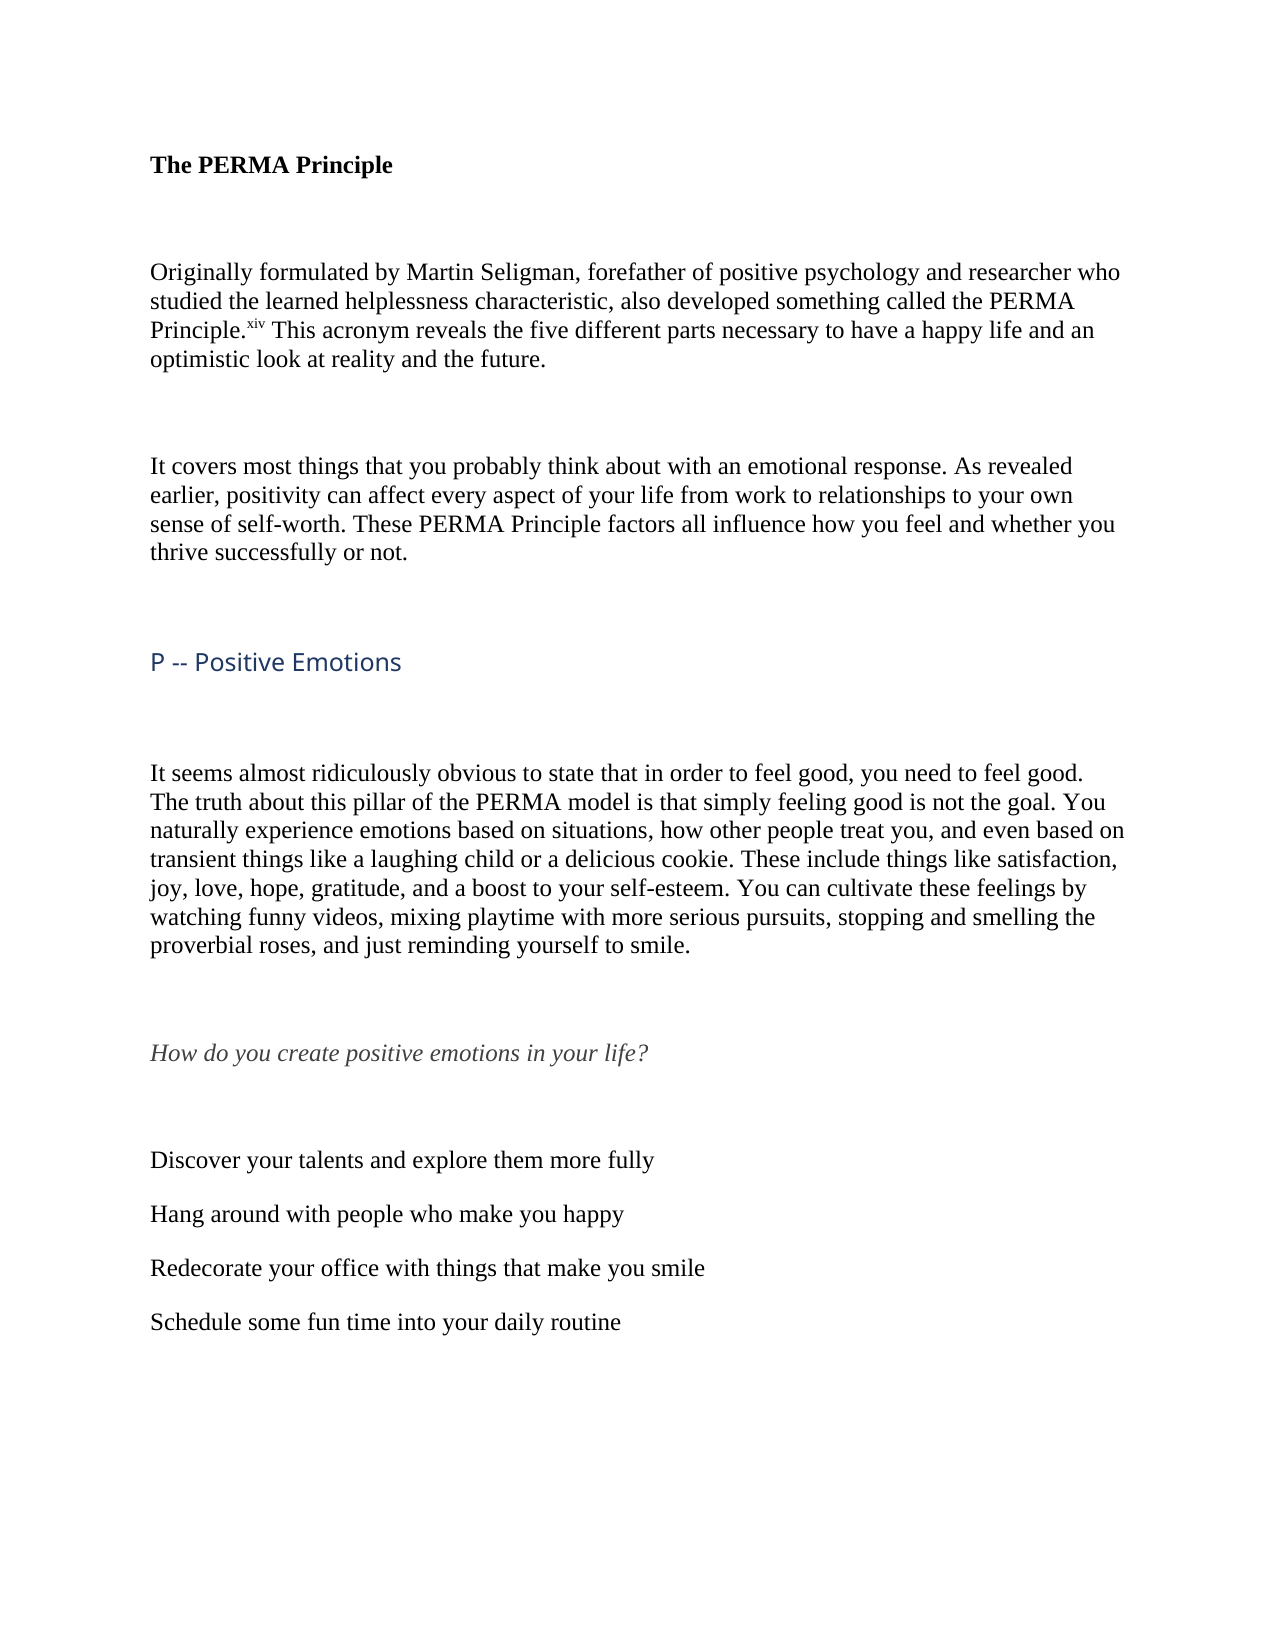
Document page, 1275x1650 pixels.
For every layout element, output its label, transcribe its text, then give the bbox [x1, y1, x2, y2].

text Redecorate your office with things that make you smile [150, 1253, 1125, 1282]
subtitle P -- Positive Emotions [150, 645, 1125, 679]
text It seems almost ridiculously obvious to state that in order to feel good, you need to feel good. The truth about this pillar of the PERMA model is that simply feeling good is not the goal. You naturally experience emotions based on situations, how other people treat you, and even based on transient things like a laughing child or a delicious cookie. These include things like satisfaction, joy, love, hope, gratitude, and a boost to your self-esteem. You can cultivate these feelings by watching funny videos, mixing playtime with more serious pursuits, stopping and smelling the proverbial roses, and just reminding yourself to smile. [150, 758, 1125, 959]
text Originally formulated by Martin Seligman, forefather of positive psychology and researcher who studied the learned helplessness characteristic, also developed something called the PERMA Principle. This acronym reveals the five different parts necessary to have a happy life and an optimistic look at reality and the future. [150, 257, 1125, 372]
subtitle The PERMA Principle [150, 150, 1125, 179]
text Discover your talents and explore them more fully [150, 1145, 1125, 1174]
text How do you create positive emotions in your life? [150, 1038, 1125, 1067]
text Schedule some fun time into your daily routine [150, 1307, 1125, 1335]
text Hang around with people who make you happy [150, 1199, 1125, 1228]
text It covers most things that you probably think about with an emotional response. As revealed earlier, positivity can affect every aspect of your life from work to relationships to your own sense of self-worth. These PERMA Principle factors all influence how you feel and whether you thrive successfully or not. [150, 451, 1125, 566]
